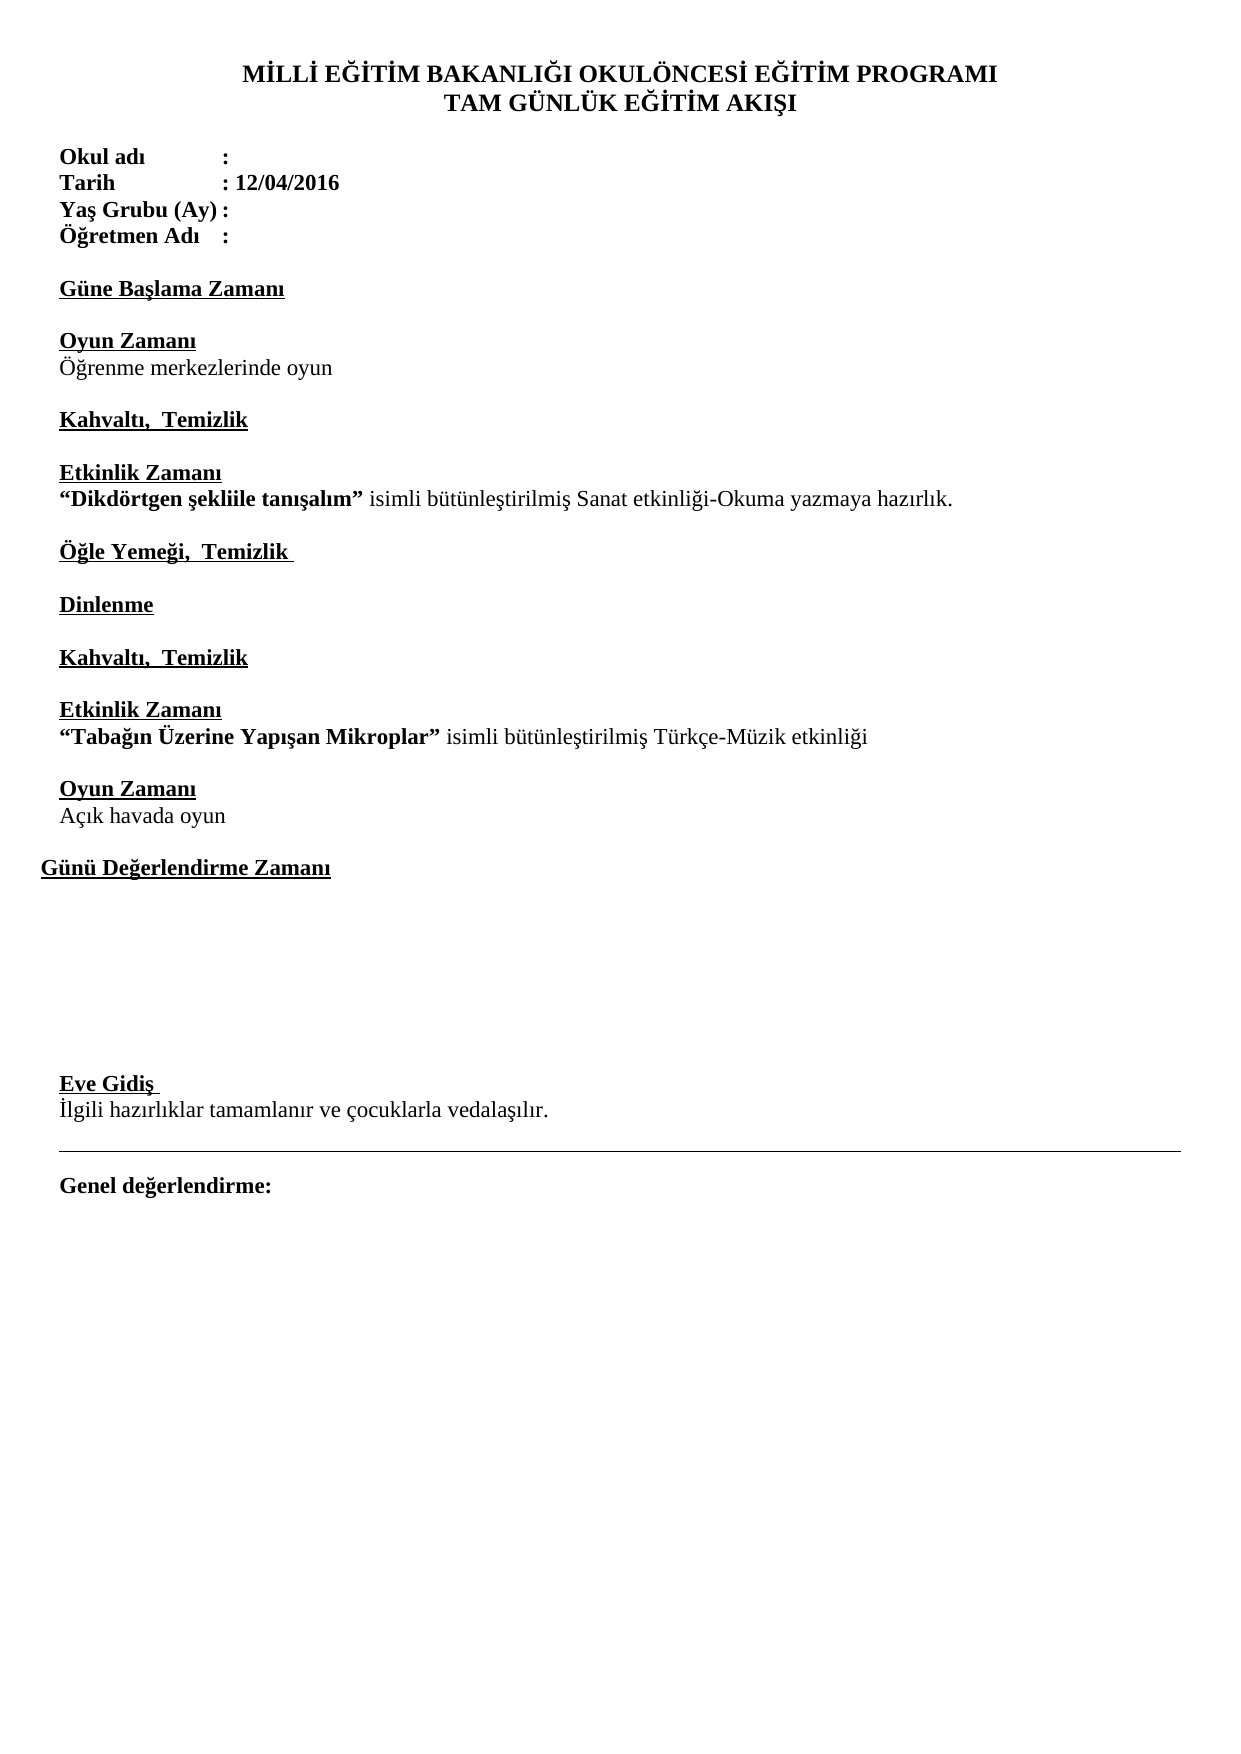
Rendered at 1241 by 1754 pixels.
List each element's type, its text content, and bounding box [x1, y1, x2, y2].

text Okul adı : [59, 143, 1181, 169]
text Öğrenme merkezlerinde oyun [59, 354, 1181, 380]
text İlgili hazırlıklar tamamlanır ve çocuklarla vedalaşılır. [59, 1096, 1181, 1122]
text Öğretmen Adı : [59, 222, 1181, 248]
text Eve Gidiş [59, 1069, 1181, 1096]
text “Dikdörtgen şekliile tanışalım” isimli bütünleştirilmiş Sanat etkinliği-Okuma yazmaya hazırlık. [59, 486, 1181, 512]
text Genel değerlendirme: [59, 1173, 1181, 1199]
list Etkinlik Zamanı [59, 459, 1181, 486]
text Açık havada oyun [59, 802, 1181, 828]
text Kahvaltı, Temizlik [59, 644, 1181, 670]
text Etkinlik Zamanı [59, 670, 1181, 723]
text Yaş Grubu (Ay) : [59, 196, 1181, 222]
text “Tabağın Üzerine Yapışan Mikroplar” isimli bütünleştirilmiş Türkçe-Müzik etkinliği [59, 723, 1181, 749]
text Tarih : 12/04/2016 [59, 169, 1181, 196]
text Güne Başlama Zamanı [59, 275, 1181, 301]
text MİLLİ EĞİTİM BAKANLIĞI OKULÖNCESİ EĞİTİM PROGRAMI [59, 59, 1181, 88]
text TAM GÜNLÜK EĞİTİM AKIŞI [59, 88, 1181, 117]
text Oyun Zamanı [59, 327, 1181, 354]
text Günü Değerlendirme Zamanı [40, 854, 1181, 881]
text Oyun Zamanı [59, 775, 1181, 802]
list Kahvaltı, Temizlik [59, 406, 1181, 433]
text Öğle Yemeği, Temizlik Dinlenme [59, 538, 1181, 617]
